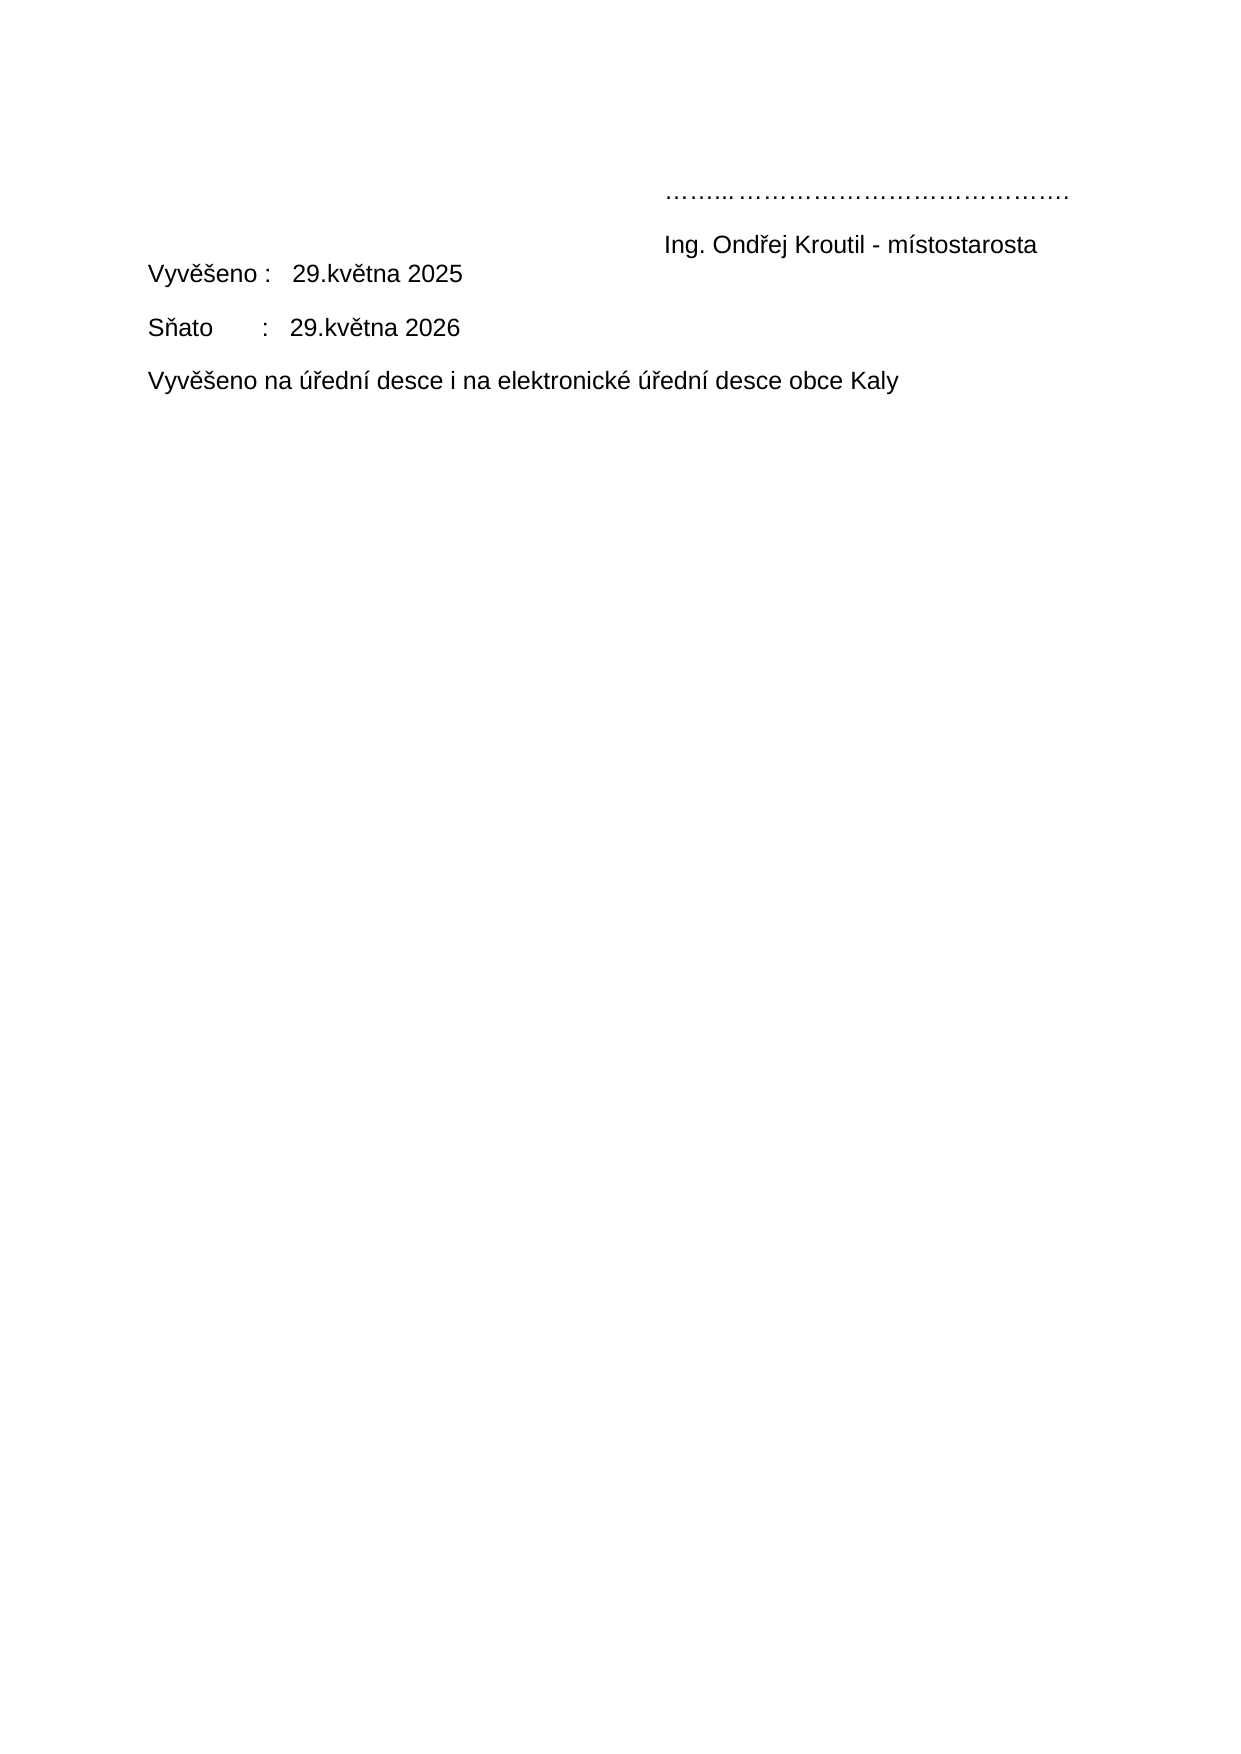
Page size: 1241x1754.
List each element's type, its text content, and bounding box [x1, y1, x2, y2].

text Sňato : 29.května 2026 [148, 313, 1093, 341]
text Vyvěšeno : 29.května 2025 [148, 259, 1093, 288]
text ……... …………………………………. [664, 148, 1093, 205]
text Vyvěšeno na úřední desce i na elektronické úřední desce obce Kaly [148, 366, 1093, 395]
text Ing. Ondřej Kroutil - místostarosta [148, 230, 1093, 259]
